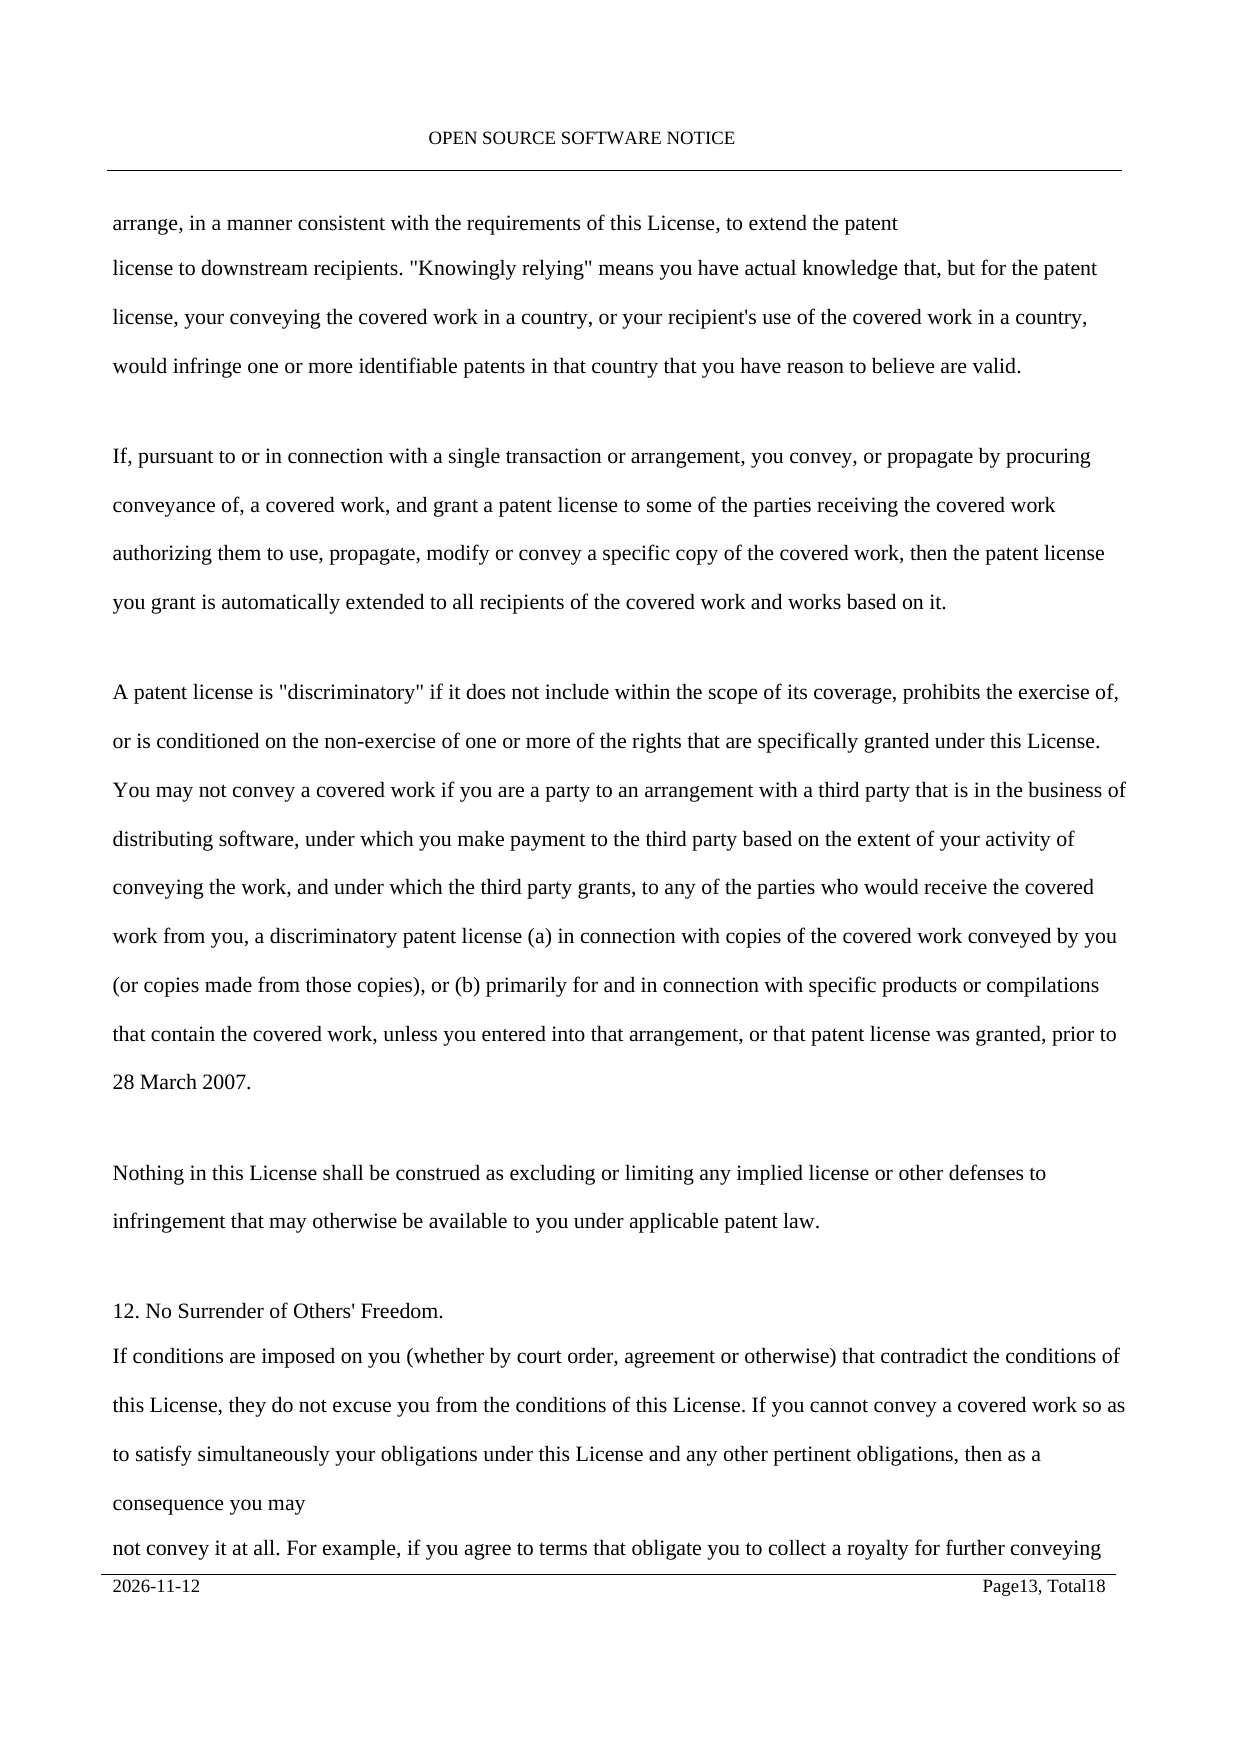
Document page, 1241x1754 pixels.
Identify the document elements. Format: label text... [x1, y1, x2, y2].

text If, pursuant to or in connection with a single transaction or arrangement, you convey, or propagate by procuring conveyance of, a covered work, and grant a patent license to some of the parties receiving the covered work authorizing them to use, propagate, modify or convey a specific copy of the covered work, then the patent license you grant is automatically extended to all recipients of the covered work and works based on it. [112, 439, 1128, 618]
text license to downstream recipients. "Knowingly relying" means you have actual knowledge that, but for the patent license, your conveying the covered work in a country, or your recipient's use of the covered work in a country, would infringe one or more identifiable patents in that country that you have reason to believe are valid. [112, 251, 1128, 381]
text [112, 1531, 1128, 1564]
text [112, 206, 1128, 239]
text A patent license is "discriminatory" if it does not include within the scope of its coverage, prohibits the exercise of, or is conditioned on the non-exercise of one or more of the rights that are specifically granted under this License. You may not convey a covered work if you are a party to an arrangement with a third party that is in the business of distributing software, under which you make payment to the third party based on the extent of your activity of conveying the work, and under which the third party grants, to any of the parties who would receive the covered work from you, a discriminatory patent license (a) in connection with copies of the covered work conveyed by you (or copies made from those copies), or (b) primarily for and in connection with specific products or compilations that contain the covered work, unless you entered into that arrangement, or that patent license was granted, prior to 28 March 2007. [112, 676, 1128, 1098]
text 12. No Surrender of Others' Freedom. [112, 1295, 1128, 1327]
text Nothing in this License shall be construed as excluding or limiting any implied license or other defenses to infringement that may otherwise be available to you under applicable patent law. [112, 1156, 1128, 1237]
text If conditions are imposed on you (whether by court order, agreement or otherwise) that contradict the conditions of this License, they do not excuse you from the conditions of this License. If you cannot convey a covered work so as to satisfy simultaneously your obligations under this License and any other pertinent obligations, then as a consequence you may [112, 1340, 1128, 1519]
